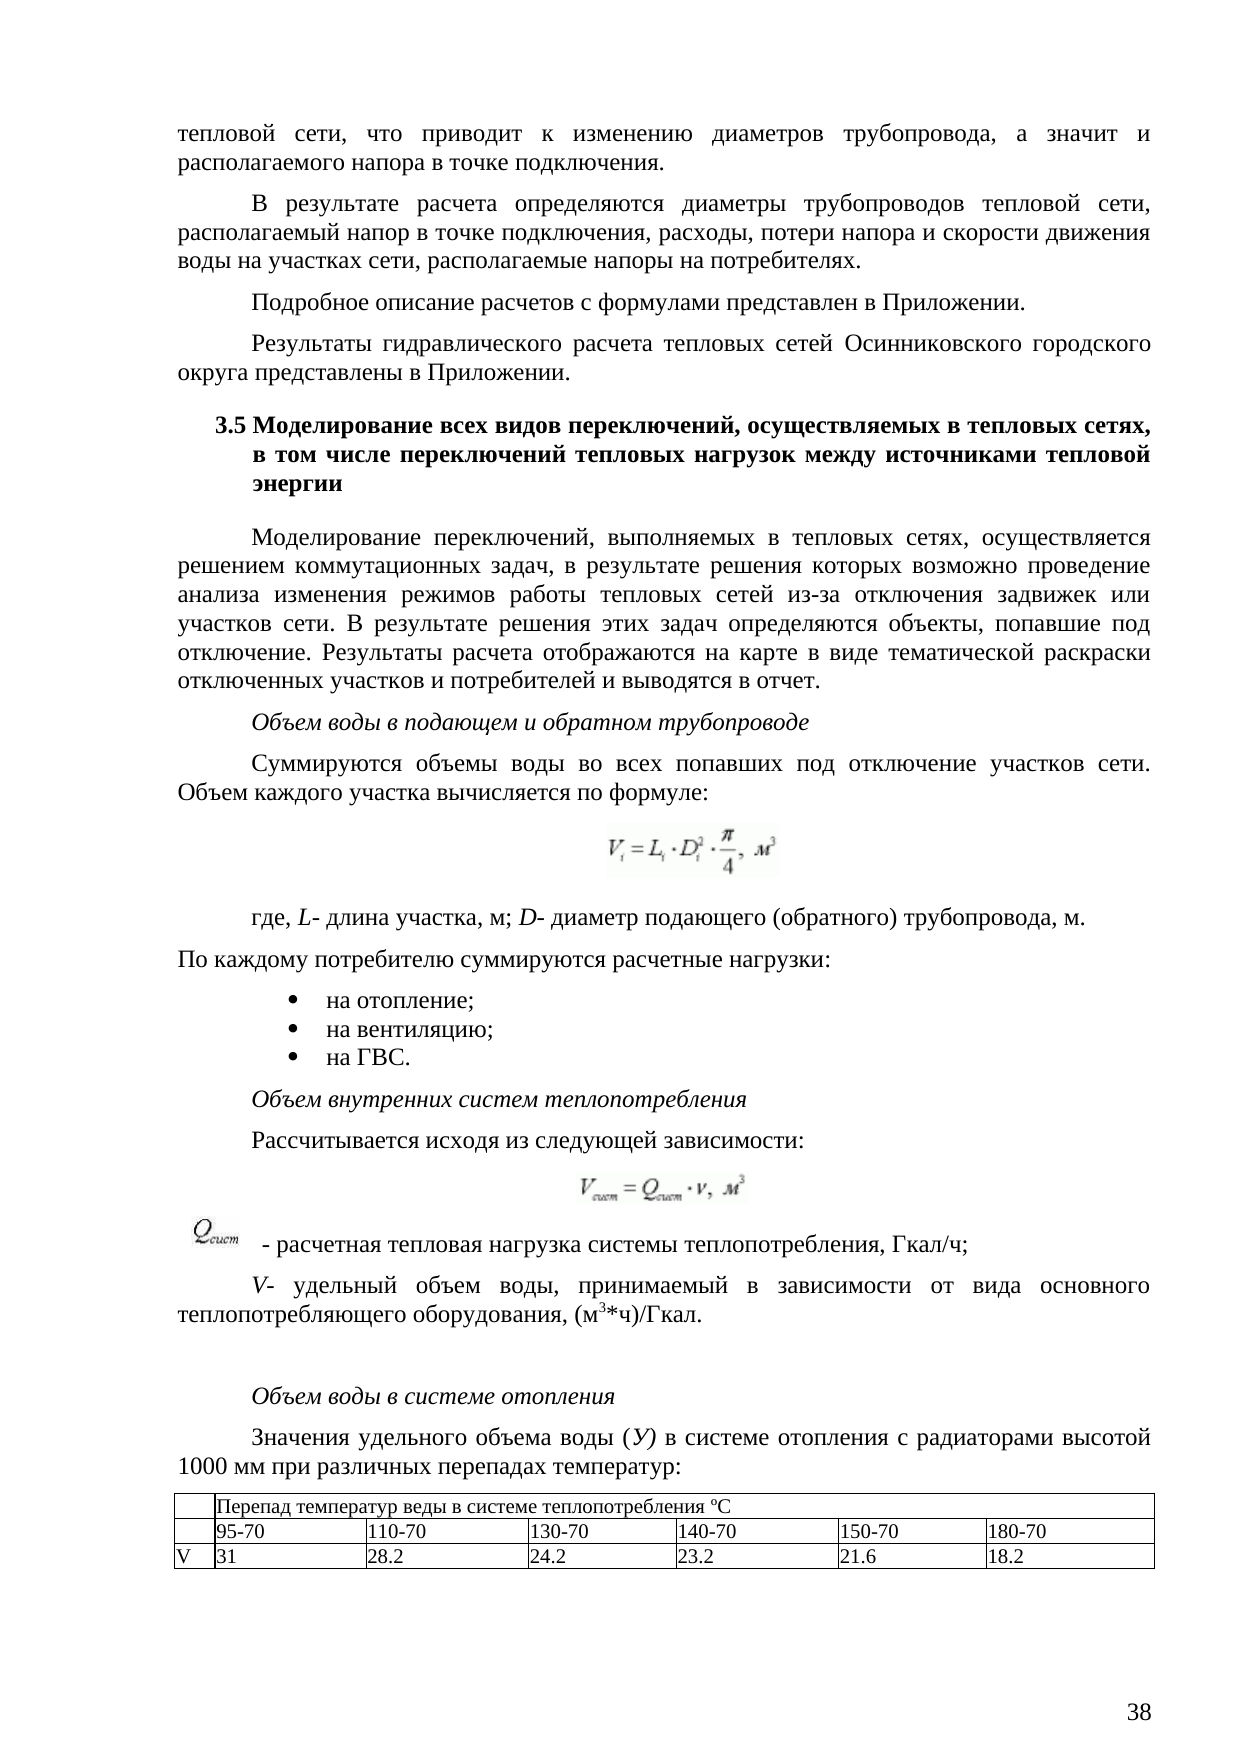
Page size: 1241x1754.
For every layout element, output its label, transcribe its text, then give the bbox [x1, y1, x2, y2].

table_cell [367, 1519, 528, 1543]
subtitle Моделирование всех видов переключений, осуществляемых в тепловых сетях, в том числе переключений тепловых нагрузок между источниками тепловой энергии [215, 411, 1152, 497]
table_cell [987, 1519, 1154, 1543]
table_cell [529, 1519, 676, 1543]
text V- удельный объем воды, принимаемый в зависимости от вида основного теплопотребляющего оборудования, (м3*ч)/Гкал. [177, 1270, 1152, 1327]
text - расчетная тепловая нагрузка системы теплопотребления, Гкал/ч; [177, 1229, 1152, 1257]
text Объем внутренних систем теплопотребления [177, 1084, 1152, 1112]
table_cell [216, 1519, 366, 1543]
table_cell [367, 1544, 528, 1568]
text Объем воды в системе отопления [177, 1381, 1152, 1410]
text Объем воды в подающем и обратном трубопроводе [177, 707, 1152, 736]
text Значения удельного объема воды (У) в системе отопления с радиаторами высотой 1000 мм при различных перепадах температур: [177, 1422, 1152, 1480]
text Моделирование переключений, выполняемых в тепловых сетях, осуществляется решением коммутационных задач, в результате решения которых возможно проведение анализа изменения режимов работы тепловых сетей из-за отключения задвижек или участков сети. В результате решения этих задач определяются объекты, попавшие под отключение. Результаты расчета отображаются на карте в виде тематической раскраски отключенных участков и потребителей и выводятся в отчет. [177, 522, 1152, 694]
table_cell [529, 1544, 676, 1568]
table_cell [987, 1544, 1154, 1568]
text Результаты гидравлического расчета тепловых сетей Осинниковского городского округа представлены в Приложении. [177, 328, 1152, 386]
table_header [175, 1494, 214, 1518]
text Рассчитывается исходя из следующей зависимости: [177, 1125, 1152, 1154]
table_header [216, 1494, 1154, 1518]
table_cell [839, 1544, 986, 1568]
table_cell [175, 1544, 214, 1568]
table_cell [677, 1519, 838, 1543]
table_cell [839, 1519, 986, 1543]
text где, L- длина участка, м; D- диаметр подающего (обратного) трубопровода, м. [177, 902, 1152, 931]
list на вентиляцию; [288, 1014, 1152, 1042]
picture [191, 1216, 240, 1248]
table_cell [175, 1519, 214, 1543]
text Подробное описание расчетов с формулами представлен в Приложении. [177, 287, 1152, 316]
list на ГВС. [288, 1042, 1152, 1071]
text В результате расчета определяются диаметры трубопроводов тепловой сети, располагаемый напор в точке подключения, расходы, потери напора и скорости движения воды на участках сети, располагаемые напоры на потребителях. [177, 188, 1152, 274]
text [177, 118, 1152, 176]
picture [606, 818, 797, 890]
text Суммируются объемы воды во всех попавших под отключение участков сети. Объем каждого участка вычисляется по формуле: [177, 748, 1152, 806]
list на отопление; [288, 985, 1152, 1014]
picture [570, 1166, 759, 1217]
text По каждому потребителю суммируются расчетные нагрузки: [177, 944, 1152, 972]
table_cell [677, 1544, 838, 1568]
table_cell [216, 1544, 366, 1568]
